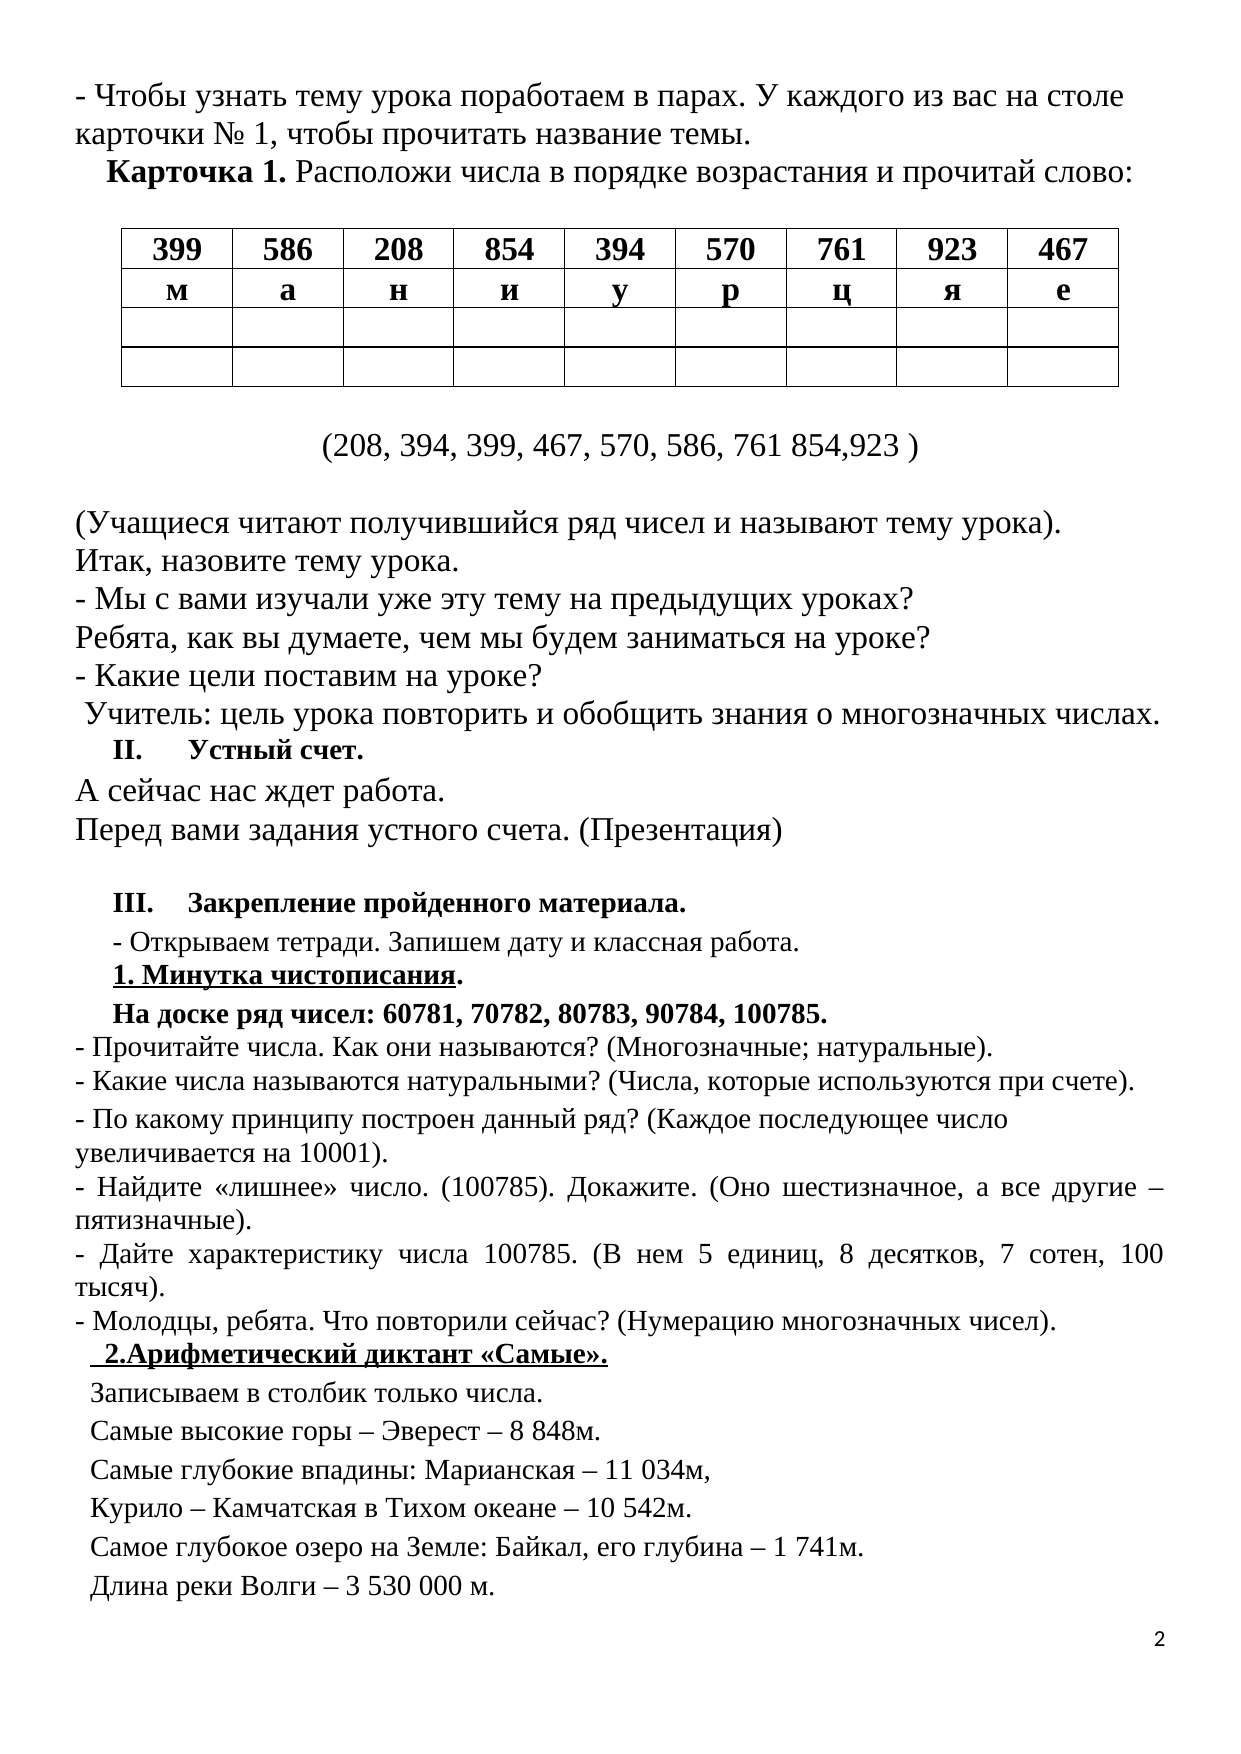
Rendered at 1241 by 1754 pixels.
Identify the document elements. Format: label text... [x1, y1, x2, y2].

table_cell [565, 348, 675, 386]
text Итак, назовите тему урока. [75, 540, 1165, 578]
text - Какие числа называются натуральными? (Числа, которые используются при счете). [75, 1063, 1165, 1097]
table_cell ц [787, 269, 896, 307]
text Самые высокие горы – Эверест – 8 848м. [90, 1413, 1165, 1447]
table_header 586 [233, 229, 343, 268]
text - По какому принципу построен данный ряд? (Каждое последующее число увеличивается на 10001). [75, 1102, 1165, 1169]
table_cell [897, 308, 1007, 346]
text - Открываем тетради. Запишем дату и классная работа. [75, 924, 1165, 957]
table_cell [454, 308, 564, 346]
text - Какие цели поставим на уроке? [75, 655, 1165, 693]
table_cell [1008, 348, 1118, 386]
table_cell [897, 348, 1007, 386]
text - Мы с вами изучали уже эту тему на предыдущих уроках? [75, 578, 1165, 617]
text Записываем в столбик только числа. [90, 1375, 1165, 1408]
text - Чтобы узнать тему урока поработаем в парах. У каждого из вас на столе карточки № 1, чтобы прочитать название темы. [75, 75, 1165, 152]
table_cell [233, 308, 343, 346]
table_cell [565, 308, 675, 346]
text Ребята, как вы думаете, чем мы будем заниматься на уроке? [75, 617, 1165, 655]
table_cell [122, 308, 232, 346]
text - Дайте характеристику числа 100785. (В нем 5 единиц, 8 десятков, 7 сотен, 100 тысяч). [75, 1236, 1165, 1303]
table_cell у [565, 269, 675, 307]
table_cell е [1008, 269, 1118, 307]
table_header 399 [122, 229, 232, 268]
table_cell [787, 308, 896, 346]
table_cell [787, 348, 896, 386]
text (Учащиеся читают получившийся ряд чисел и называют тему урока). [75, 502, 1165, 540]
text Карточка 1. Расположи числа в порядке возрастания и прочитай слово: [75, 152, 1165, 190]
table_cell р [676, 269, 786, 307]
table_cell [1008, 308, 1118, 346]
list Закрепление пройденного материала. [112, 885, 1165, 919]
text - Прочитайте числа. Как они называются? (Многозначные; натуральные). [75, 1029, 1165, 1063]
table_header 208 [344, 229, 453, 268]
table_header 923 [897, 229, 1007, 268]
text - Молодцы, ребята. Что повторили сейчас? (Нумерацию многозначных чисел). [75, 1303, 1165, 1336]
text А сейчас нас ждет работа. [75, 770, 1165, 809]
table_cell [676, 348, 786, 386]
text 2.Арифметический диктант «Самые». [90, 1336, 1165, 1370]
text Самое глубокое озеро на Земле: Байкал, его глубина – 1 741м. [90, 1529, 1165, 1563]
table_cell [233, 348, 343, 386]
text (208, 394, 399, 467, 570, 586, 761 854,923 ) [75, 425, 1165, 463]
table_cell а [233, 269, 343, 307]
table_cell [344, 348, 453, 386]
table_cell [122, 348, 232, 386]
table_cell [454, 348, 564, 386]
table_header 394 [565, 229, 675, 268]
table_cell [344, 308, 453, 346]
table_header 467 [1008, 229, 1118, 268]
table_cell и [454, 269, 564, 307]
text Перед вами задания устного счета. (Презентация) [75, 809, 1165, 847]
table_header 570 [676, 229, 786, 268]
table_cell [676, 308, 786, 346]
text 1. Минутка чистописания. [112, 957, 1165, 991]
table_header 854 [454, 229, 564, 268]
text - Найдите «лишнее» число. (100785). Докажите. (Оно шестизначное, а все другие – пятизначные). [75, 1169, 1165, 1236]
text На доске ряд чисел: 60781, 70782, 80783, 90784, 100785. [75, 996, 1165, 1029]
table_header 761 [787, 229, 896, 268]
list Устный счет. [112, 732, 1165, 765]
text Учитель: цель урока повторить и обобщить знания о многозначных числах. [75, 693, 1165, 732]
table_cell м [122, 269, 232, 307]
text Курило – Камчатская в Тихом океане – 10 542м. [90, 1491, 1165, 1524]
table_cell я [897, 269, 1007, 307]
text Самые глубокие впадины: Марианская – 11 034м, [90, 1452, 1165, 1486]
table_cell н [344, 269, 453, 307]
text Длина реки Волги – 3 530 000 м. [90, 1568, 1165, 1601]
